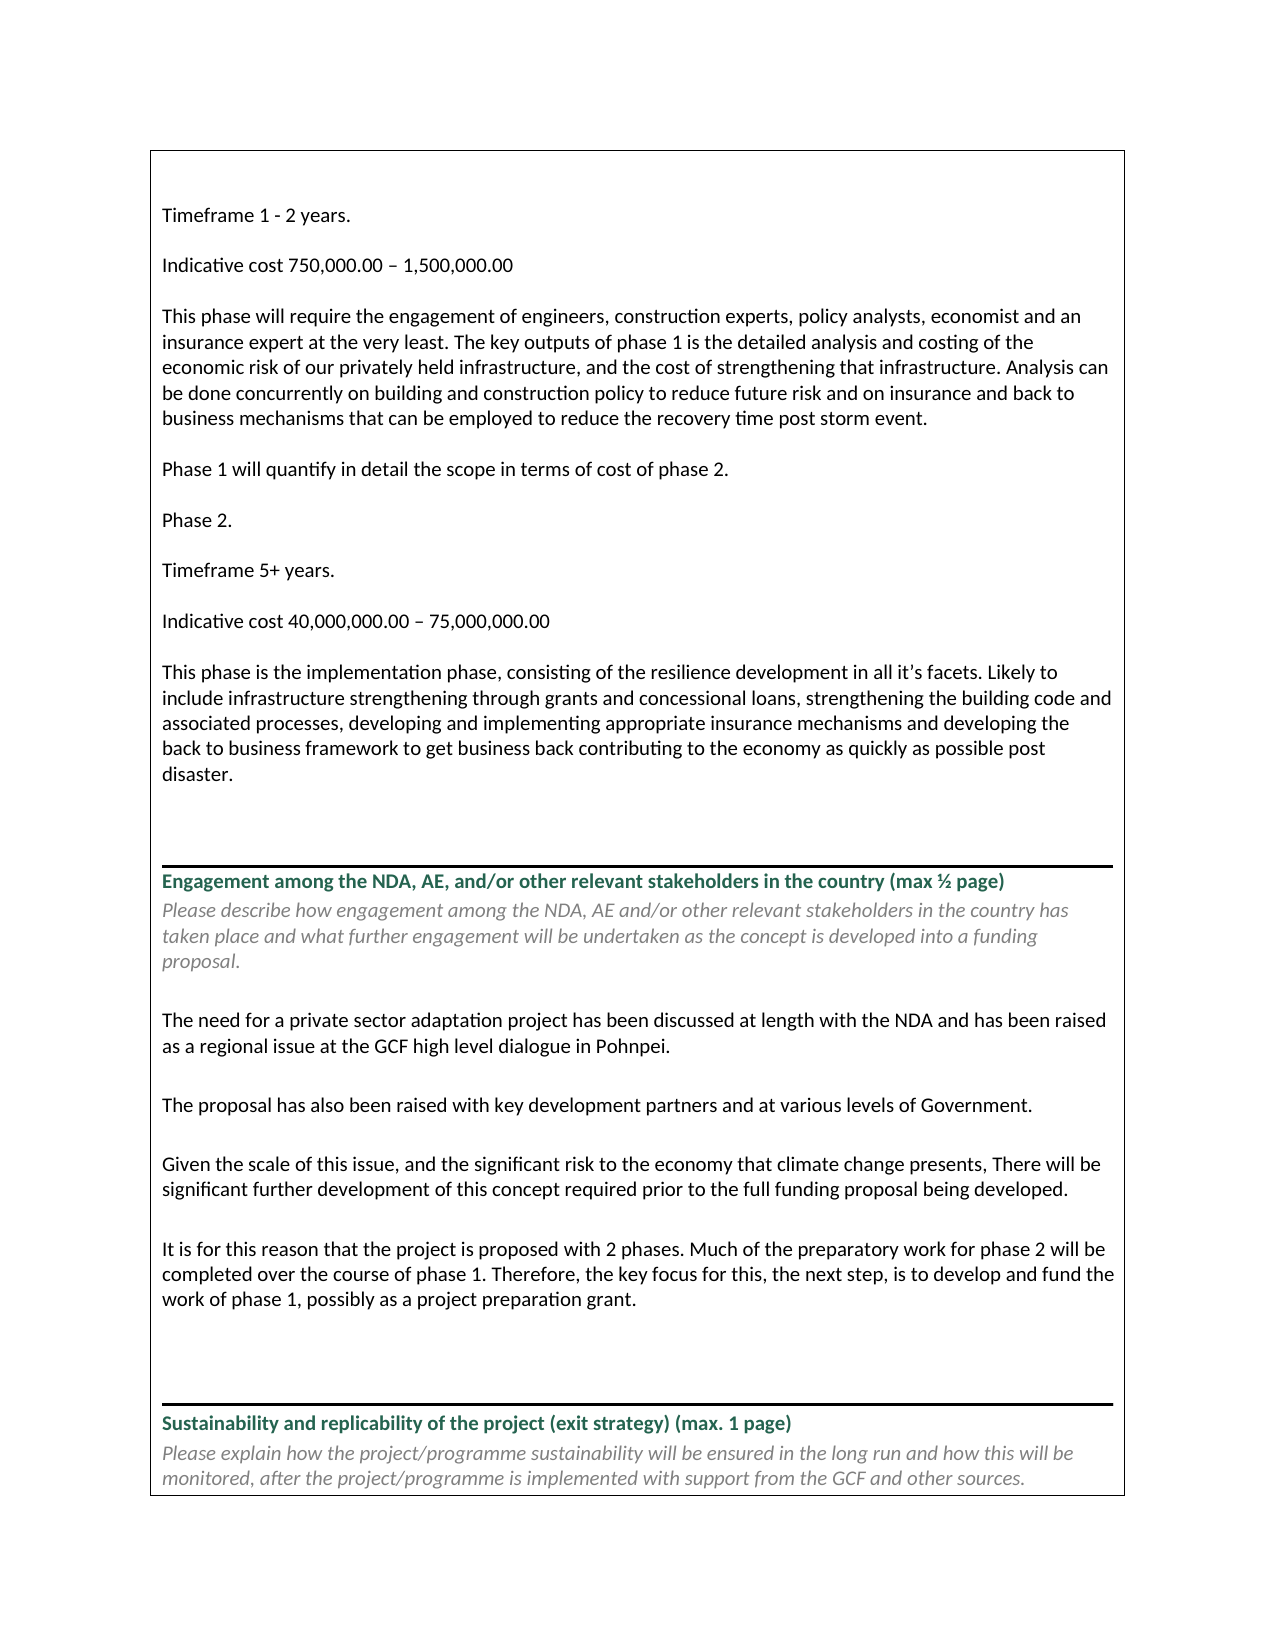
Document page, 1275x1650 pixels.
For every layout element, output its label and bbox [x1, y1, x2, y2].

table_cell [151, 151, 1124, 1495]
